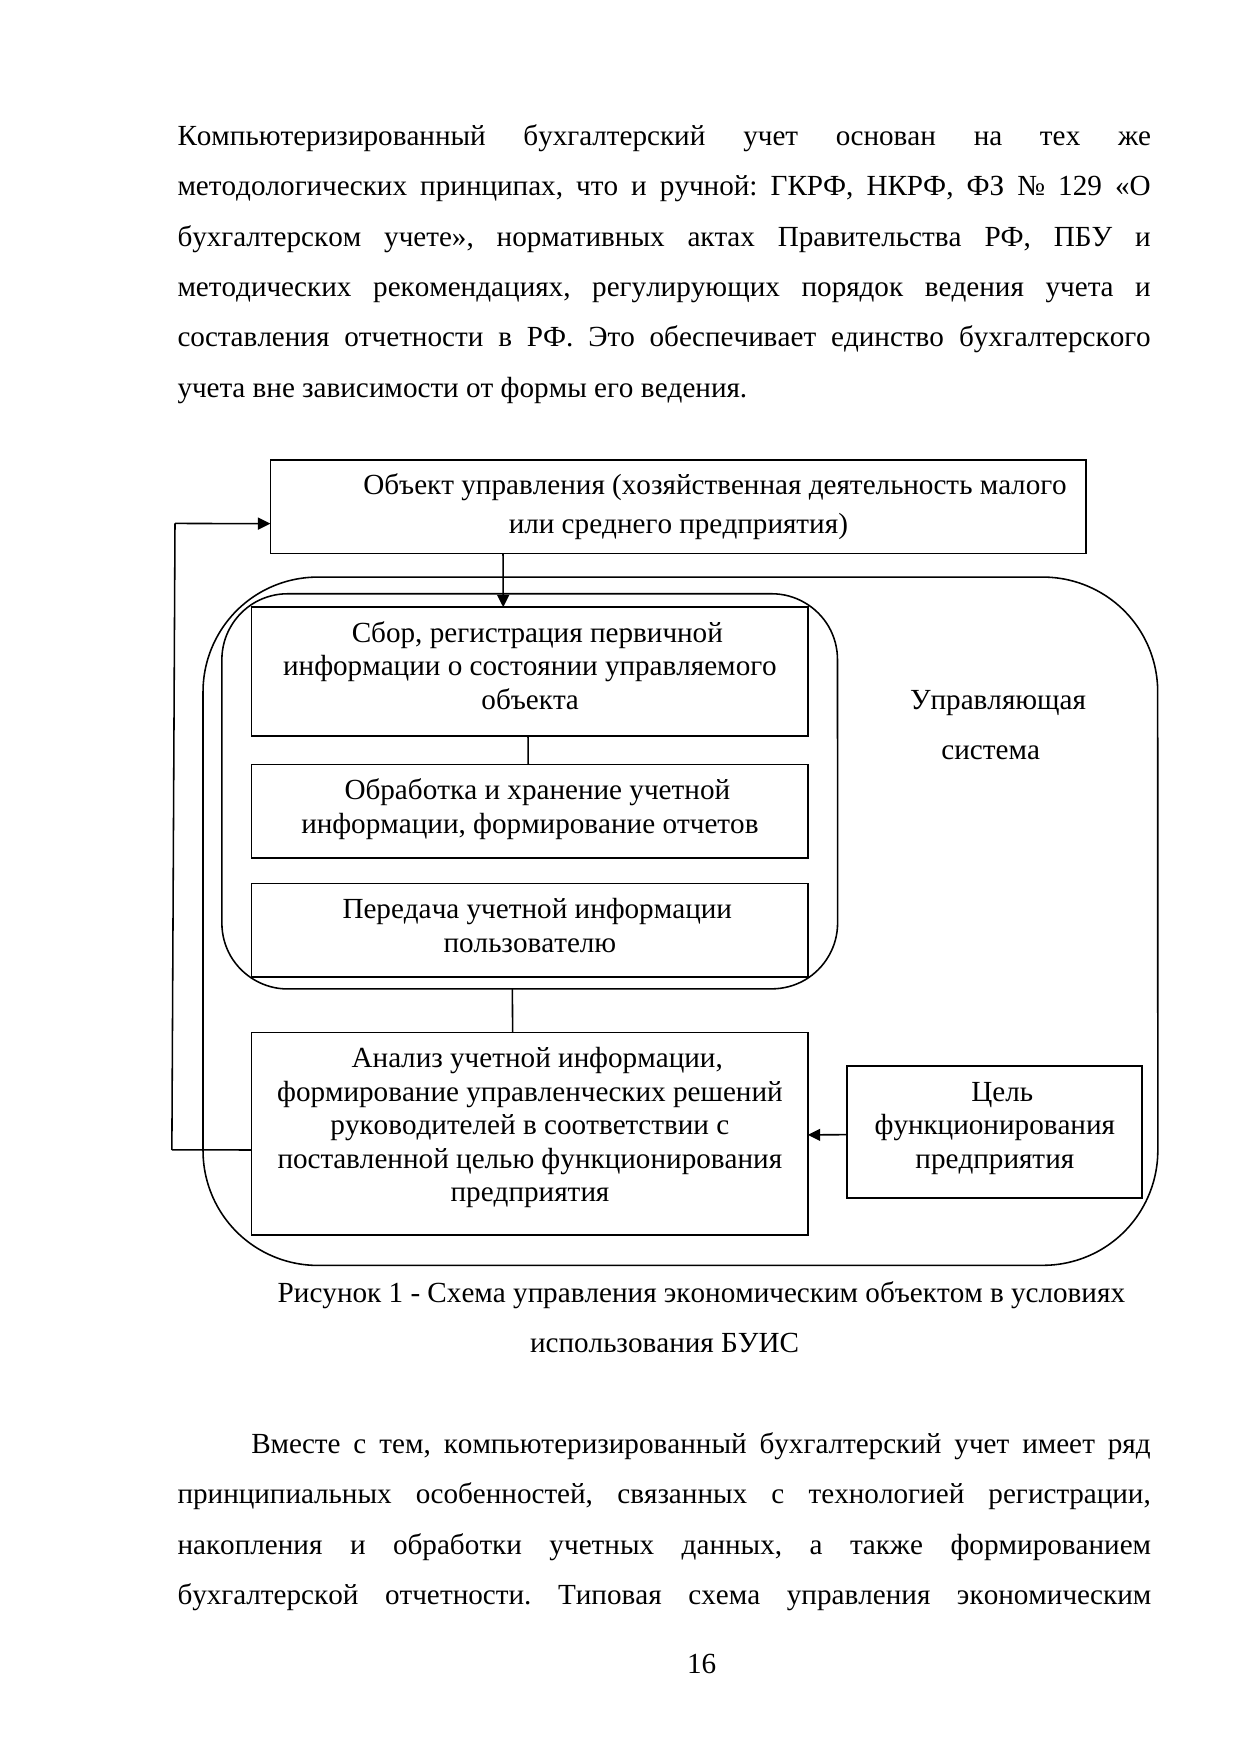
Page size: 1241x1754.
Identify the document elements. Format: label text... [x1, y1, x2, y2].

text Рисунок 1 - Схема управления экономическим объектом в условиях использования БУИС [177, 1275, 1152, 1359]
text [177, 118, 1152, 403]
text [177, 1426, 1152, 1611]
